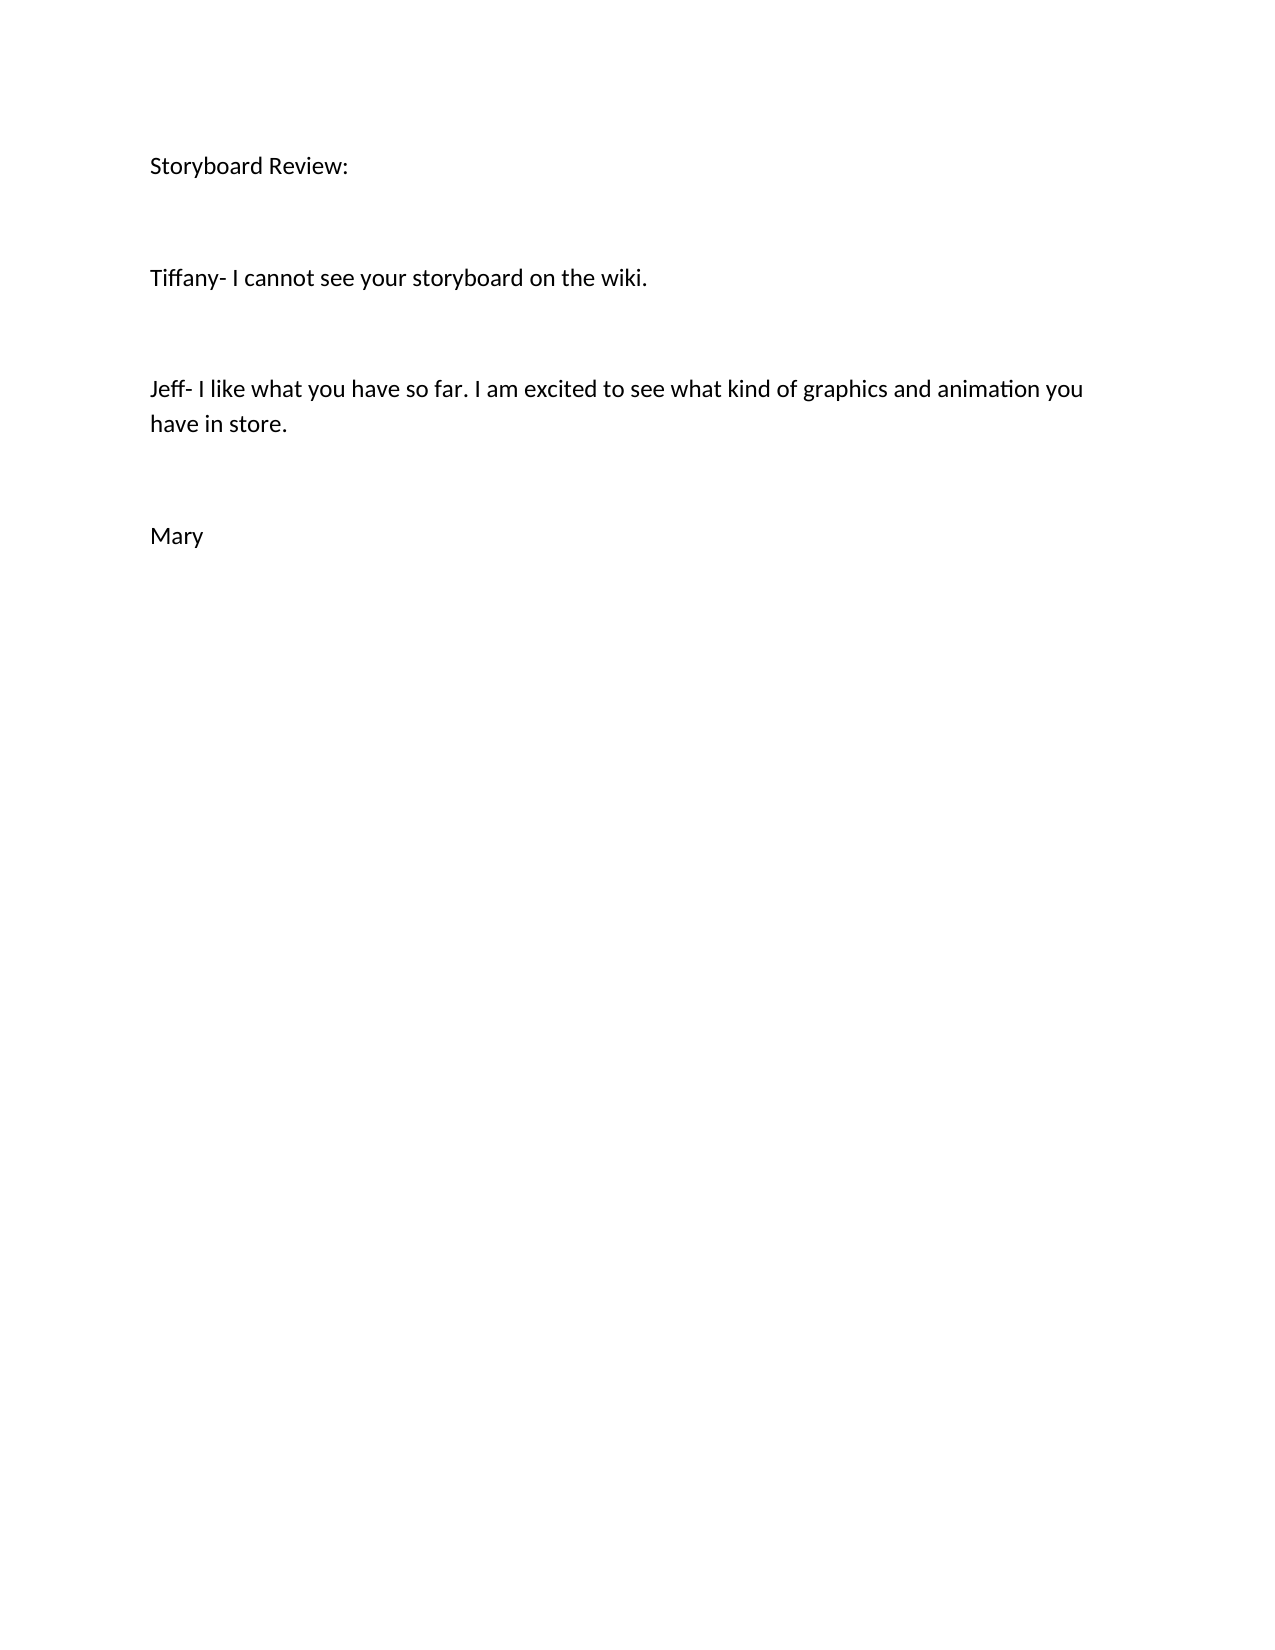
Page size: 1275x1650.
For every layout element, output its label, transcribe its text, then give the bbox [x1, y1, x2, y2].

text Jeff- I like what you have so far. I am excited to see what kind of graphics and animation you have in store. [150, 373, 1125, 439]
text Tiffany- I cannot see your storyboard on the wiki. [150, 262, 1125, 292]
text Storyboard Review: [150, 150, 1125, 181]
text Mary [150, 520, 1125, 551]
